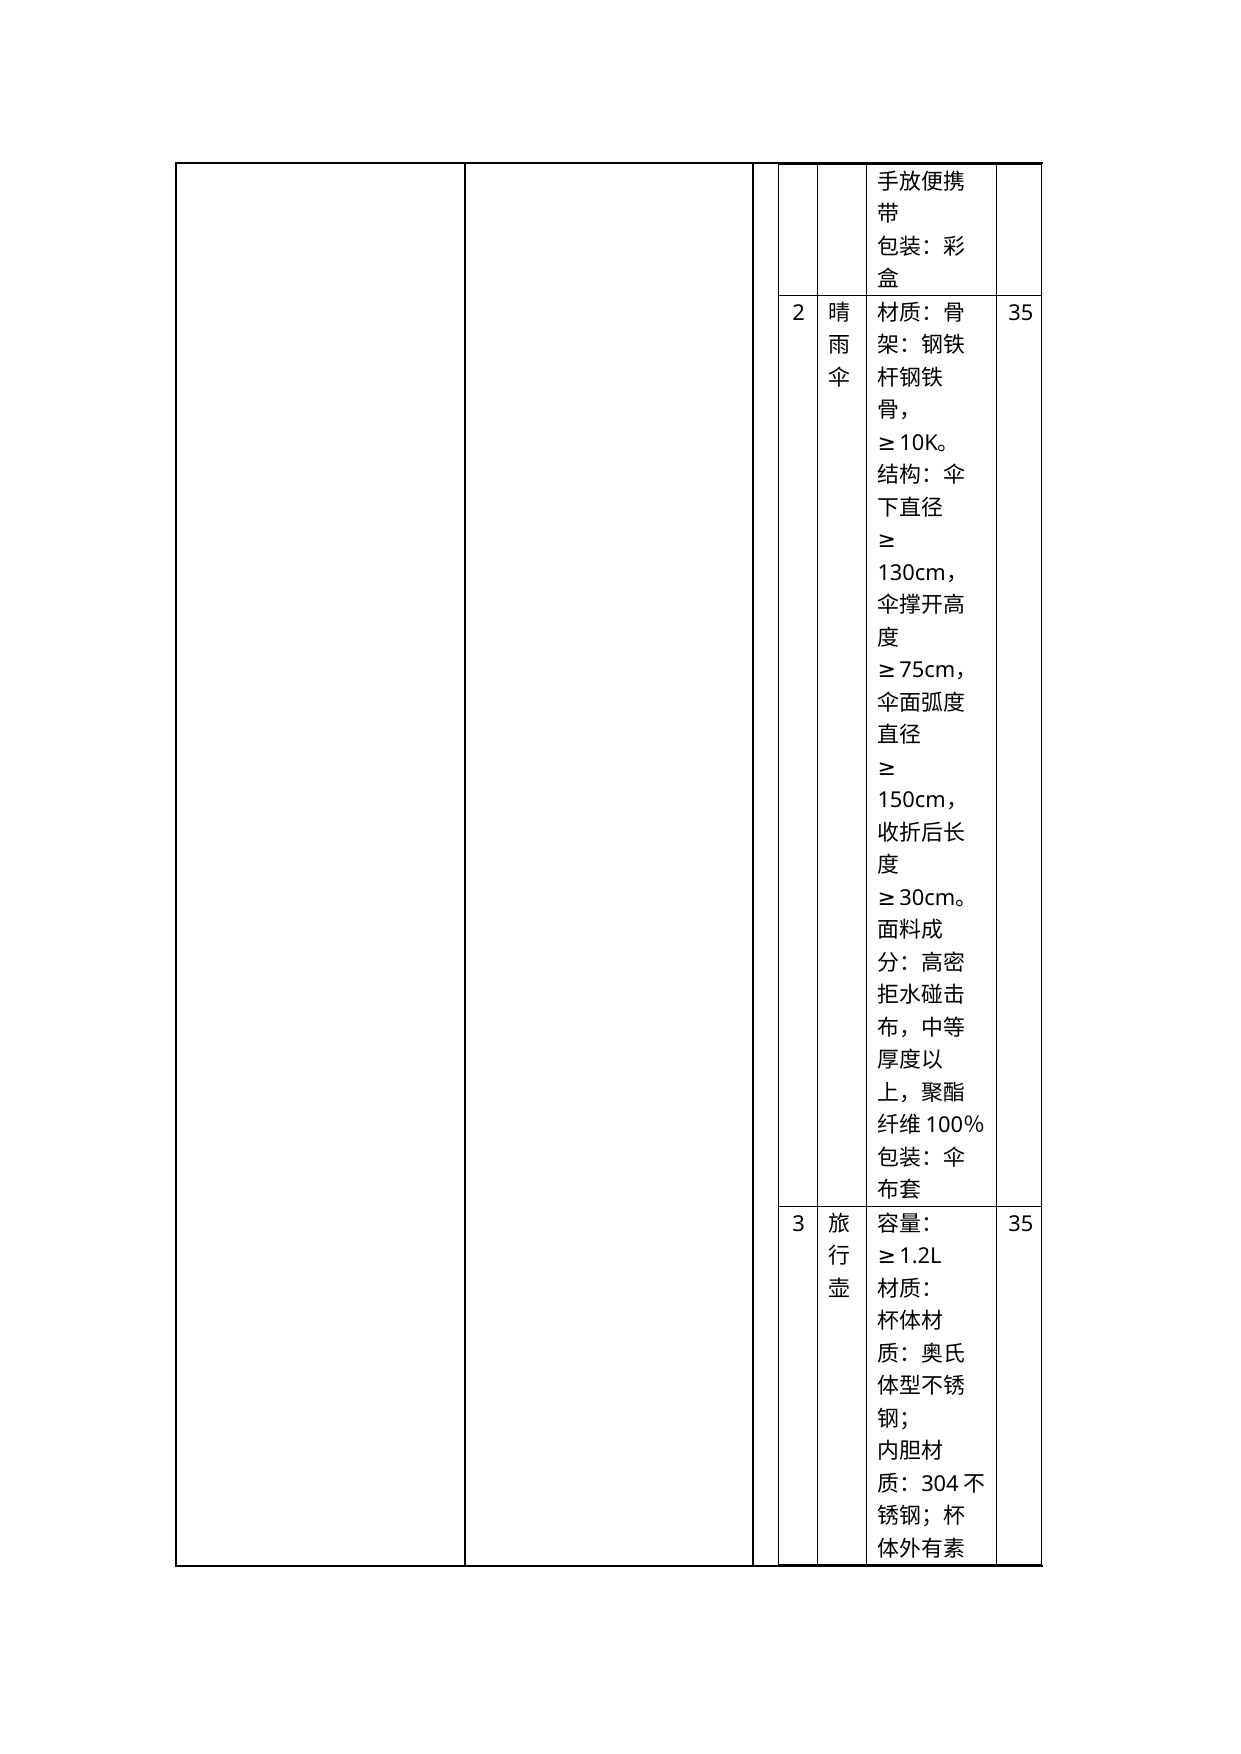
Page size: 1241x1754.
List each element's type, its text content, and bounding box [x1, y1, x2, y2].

table_cell [997, 296, 1041, 1206]
table_cell [779, 296, 817, 1206]
table_cell [818, 1207, 866, 1564]
table_cell [867, 165, 996, 295]
table_cell [466, 164, 752, 1565]
table_cell [818, 296, 866, 1206]
table_cell [997, 165, 1041, 295]
table_cell [818, 165, 866, 295]
table_cell [867, 296, 996, 1206]
table_cell [997, 1207, 1041, 1564]
table_cell [779, 165, 817, 295]
table_cell [779, 1207, 817, 1564]
table_cell 1 [177, 164, 464, 1565]
table_cell [867, 1207, 996, 1564]
table_cell [754, 164, 778, 1565]
